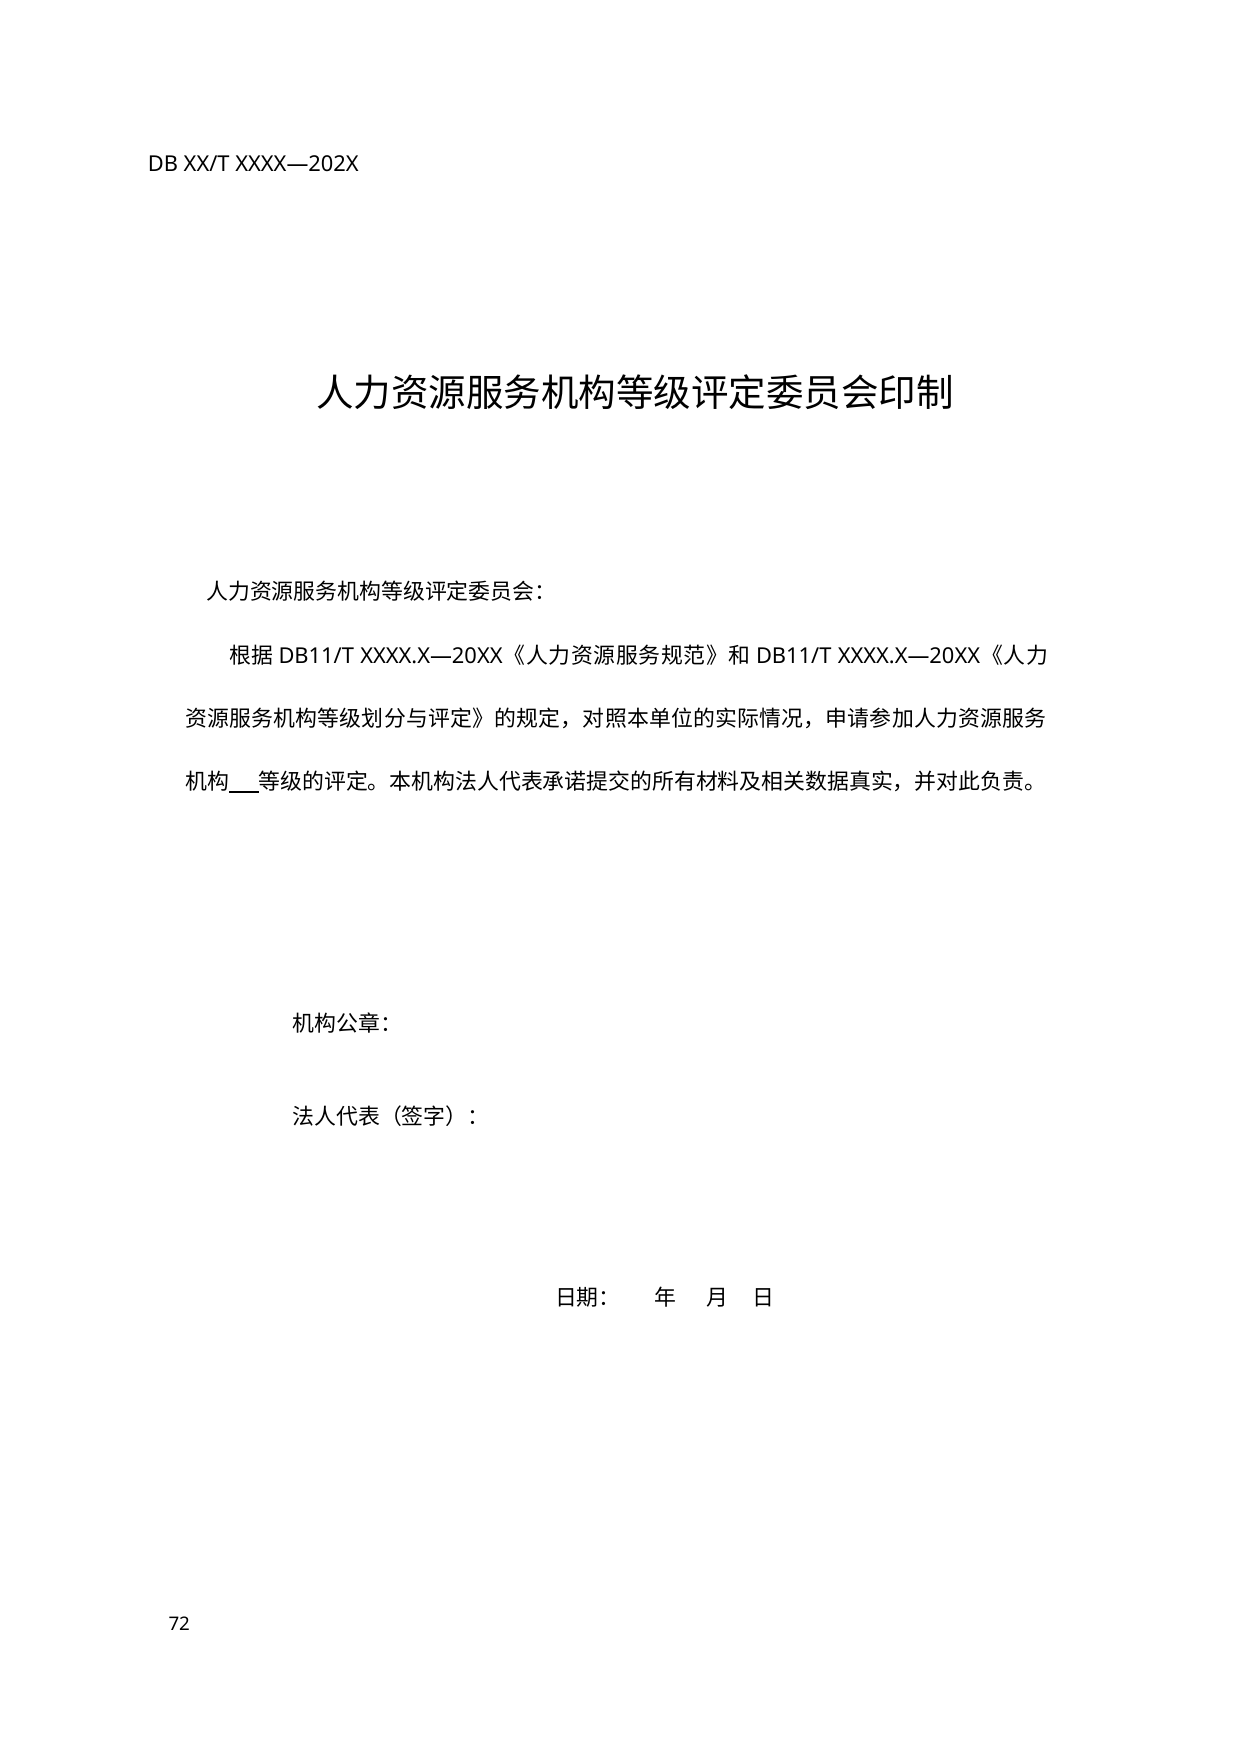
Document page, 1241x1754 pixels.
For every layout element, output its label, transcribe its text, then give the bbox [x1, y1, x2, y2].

text 人力资源服务机构等级评定委员会： [185, 574, 1122, 606]
text 人力资源服务机构等级评定委员会印制 [148, 358, 1122, 423]
text 法人代表（签字）： [148, 1099, 1122, 1130]
text 日期： 年 月 日服务机构基础信息 [148, 1280, 1122, 1312]
text 机构公章： [148, 1006, 1122, 1038]
text 根据DB11/T XXXX.X—20XX《人力资源服务规范》和DB11/T XXXX.X—20XX《人力资源服务机构等级划分与评定》的规定，对照本单位的实际情况，申请参加人力资源服务机构 等级的评定。本机构法人代表承诺提交的所有材料及相关数据真实，并对此负责。 [185, 638, 1048, 796]
